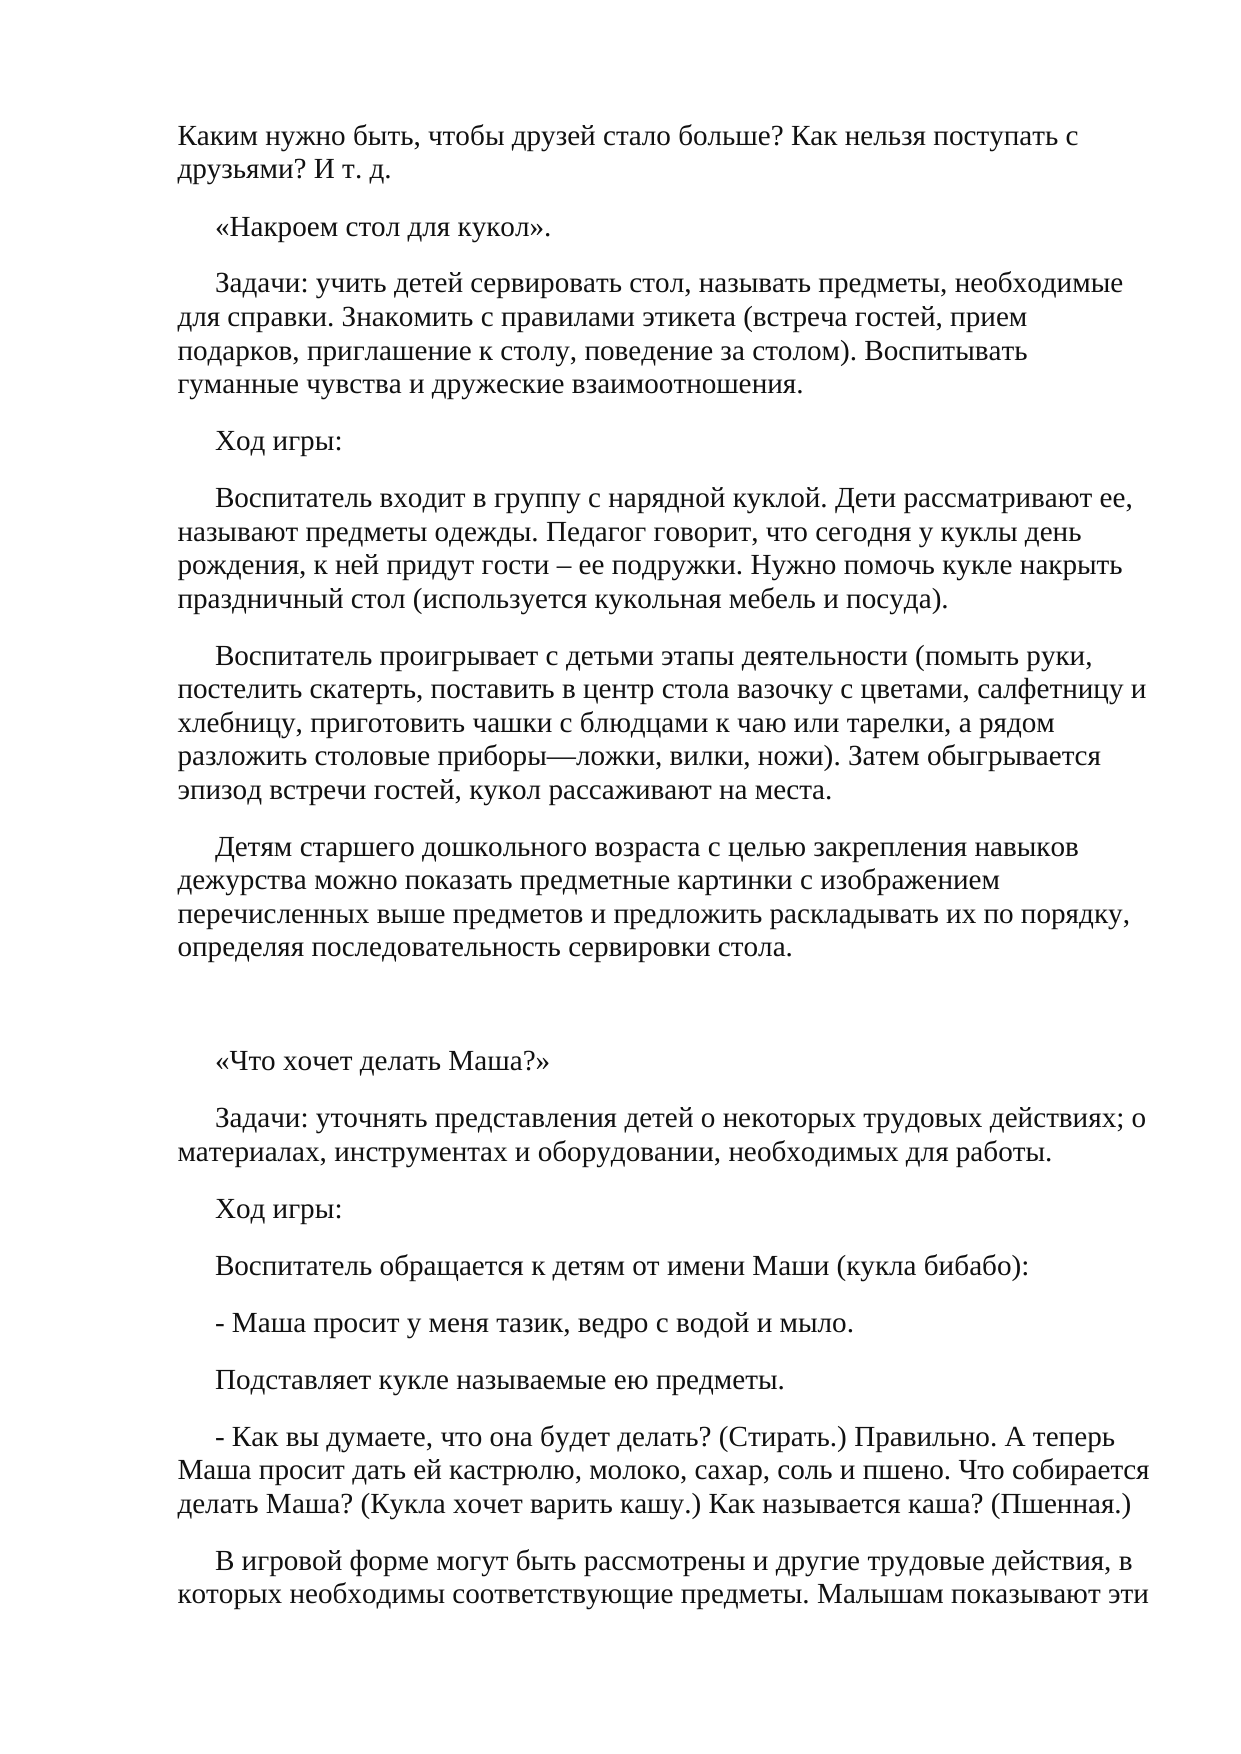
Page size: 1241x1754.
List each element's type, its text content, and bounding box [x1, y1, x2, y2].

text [177, 118, 1152, 185]
text Воспитатель проигрывает с детьми этапы деятельности (помыть руки, постелить скатерть, поставить в центр стола вазочку с цветами, салфетницу и хлебницу, приготовить чашки с блюдцами к чаю или тарелки, а рядом разложить столовые приборы—ложки, вилки, ножи). Затем обыгрывается эпизод встречи гостей, кукол рассаживают на места. [177, 638, 1152, 806]
text Задачи: уточнять представления детей о некоторых трудовых действиях; о материалах, инструментах и оборудовании, необходимых для работы. [177, 1101, 1152, 1168]
text - Маша просит у меня тазик, ведро с водой и мыло. [177, 1305, 1152, 1338]
text Детям старшего дошкольного возраста с целью закрепления навыков дежурства можно показать предметные картинки с изображением перечисленных выше предметов и предложить раскладывать их по порядку, определяя последовательность сервировки стола. [177, 829, 1152, 963]
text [177, 1543, 1152, 1610]
text Воспитатель обращается к детям от имени Маши (кукла бибабо): [177, 1248, 1152, 1282]
text Воспитатель входит в группу с нарядной куклой. Дети рассматривают ее, называют предметы одежды. Педагог говорит, что сегодня у куклы день рождения, к ней придут гости – ее подружки. Нужно помочь кукле накрыть праздничный стол (используется кукольная мебель и посуда). [177, 480, 1152, 614]
text «Что хочет делать Маша?» [177, 1043, 1152, 1077]
text Ход игры: [177, 423, 1152, 457]
text «Накроем стол для кукол». [177, 209, 1152, 242]
text Задачи: учить детей сервировать стол, называть предметы, необходимые для справки. Знакомить с правилами этикета (встреча гостей, прием подарков, приглашение к столу, поведение за столом). Воспитывать гуманные чувства и дружеские взаимоотношения. [177, 266, 1152, 400]
text Подставляет кукле называемые ею предметы. [177, 1362, 1152, 1396]
text Ход игры: [177, 1191, 1152, 1224]
text - Как вы думаете, что она будет делать? (Стирать.) Правильно. А теперь Маша просит дать ей кастрюлю, молоко, сахар, соль и пшено. Что собирается делать Маша? (Кукла хочет варить кашу.) Как называется каша? (Пшенная.) [177, 1419, 1152, 1519]
